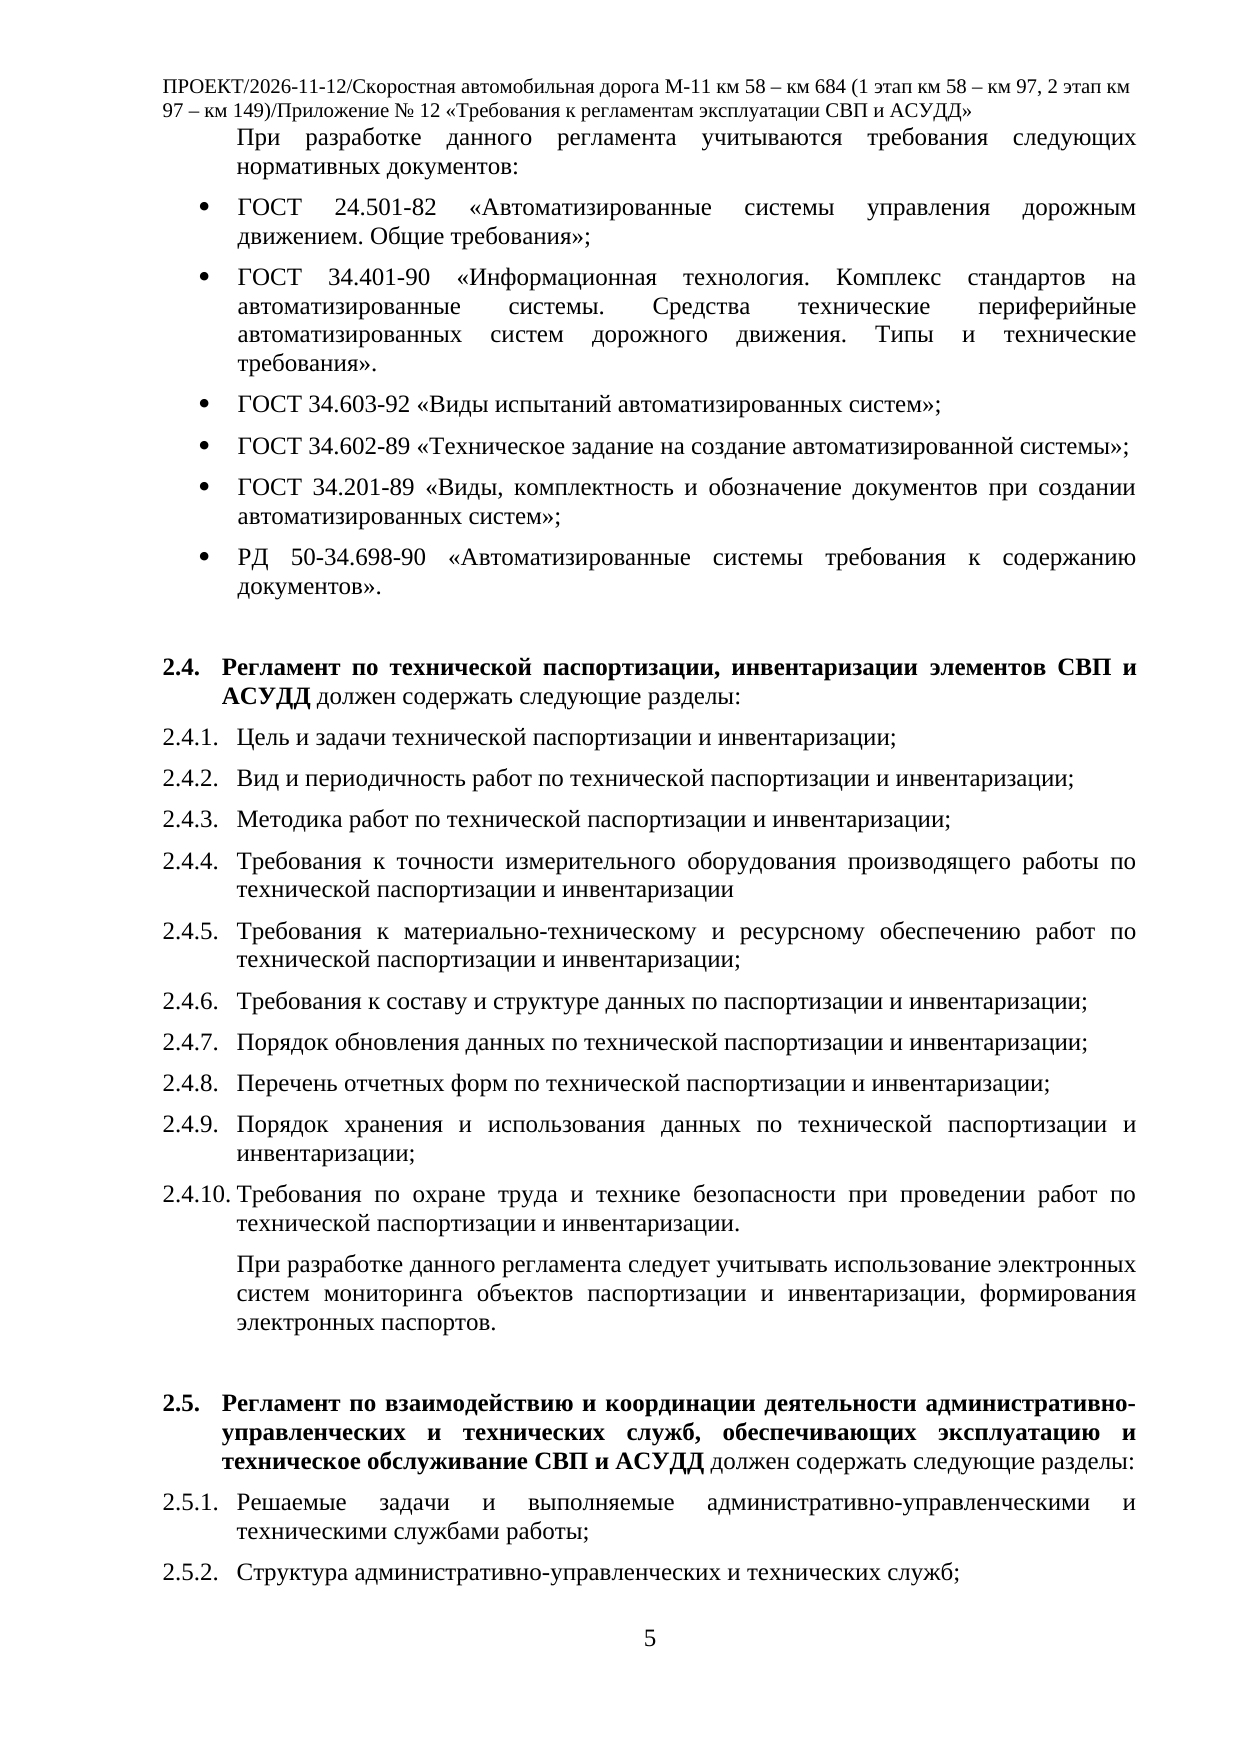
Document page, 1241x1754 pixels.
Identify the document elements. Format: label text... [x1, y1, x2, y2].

list Порядок хранения и использования данных по технической паспортизации и инвентаризации; [162, 1109, 1137, 1167]
list ГОСТ 34.201-89 «Виды, комплектность и обозначение документов при создании автоматизированных систем»; [200, 472, 1137, 529]
list При разработке данного регламента следует учитывать использование электронных систем мониторинга объектов паспортизации и инвентаризации, формирования электронных паспортов. [236, 1249, 1137, 1336]
list При разработке данного регламента учитываются требования следующих нормативных документов: [236, 122, 1137, 179]
list ГОСТ 34.602-89 «Техническое задание на создание автоматизированной системы»; [200, 431, 1137, 459]
list Методика работ по технической паспортизации и инвентаризации; [162, 804, 1137, 833]
list Цель и задачи технической паспортизации и инвентаризации; [162, 722, 1137, 751]
list ГОСТ 34.401-90 «Информационная технология. Комплекс стандартов на автоматизированные системы. Средства технические периферийные автоматизированных систем дорожного движения. Типы и технические требования». [200, 262, 1137, 377]
list Перечень отчетных форм по технической паспортизации и инвентаризации; [162, 1068, 1137, 1097]
subtitle Регламент по технической паспортизации, инвентаризации элементов СВП и АСУДД должен содержать следующие разделы: [162, 652, 1137, 709]
list Требования по охране труда и технике безопасности при проведении работ по технической паспортизации и инвентаризации. [162, 1179, 1137, 1237]
list Требования к составу и структуре данных по паспортизации и инвентаризации; [162, 986, 1137, 1014]
list ГОСТ 24.501-82 «Автоматизированные системы управления дорожным движением. Общие требования»; [200, 192, 1137, 249]
list Требования к точности измерительного оборудования производящего работы по технической паспортизации и инвентаризации [162, 846, 1137, 903]
subtitle Регламент по взаимодействию и координации деятельности административно-управленческих и технических служб, обеспечивающих эксплуатацию и техническое обслуживание СВП и АСУДД должен содержать следующие разделы: [162, 1388, 1137, 1474]
list Требования к материально-техническому и ресурсному обеспечению работ по технической паспортизации и инвентаризации; [162, 916, 1137, 973]
list ГОСТ 34.603-92 «Виды испытаний автоматизированных систем»; [200, 389, 1137, 418]
list РД 50-34.698-90 «Автоматизированные системы требования к содержанию документов». [200, 542, 1137, 599]
list Порядок обновления данных по технической паспортизации и инвентаризации; [162, 1027, 1137, 1056]
list Структура административно-управленческих и технических служб; [162, 1557, 1137, 1586]
list Решаемые задачи и выполняемые административно-управленческими и техническими службами работы; [162, 1487, 1137, 1544]
list Вид и периодичность работ по технической паспортизации и инвентаризации; [162, 763, 1137, 792]
